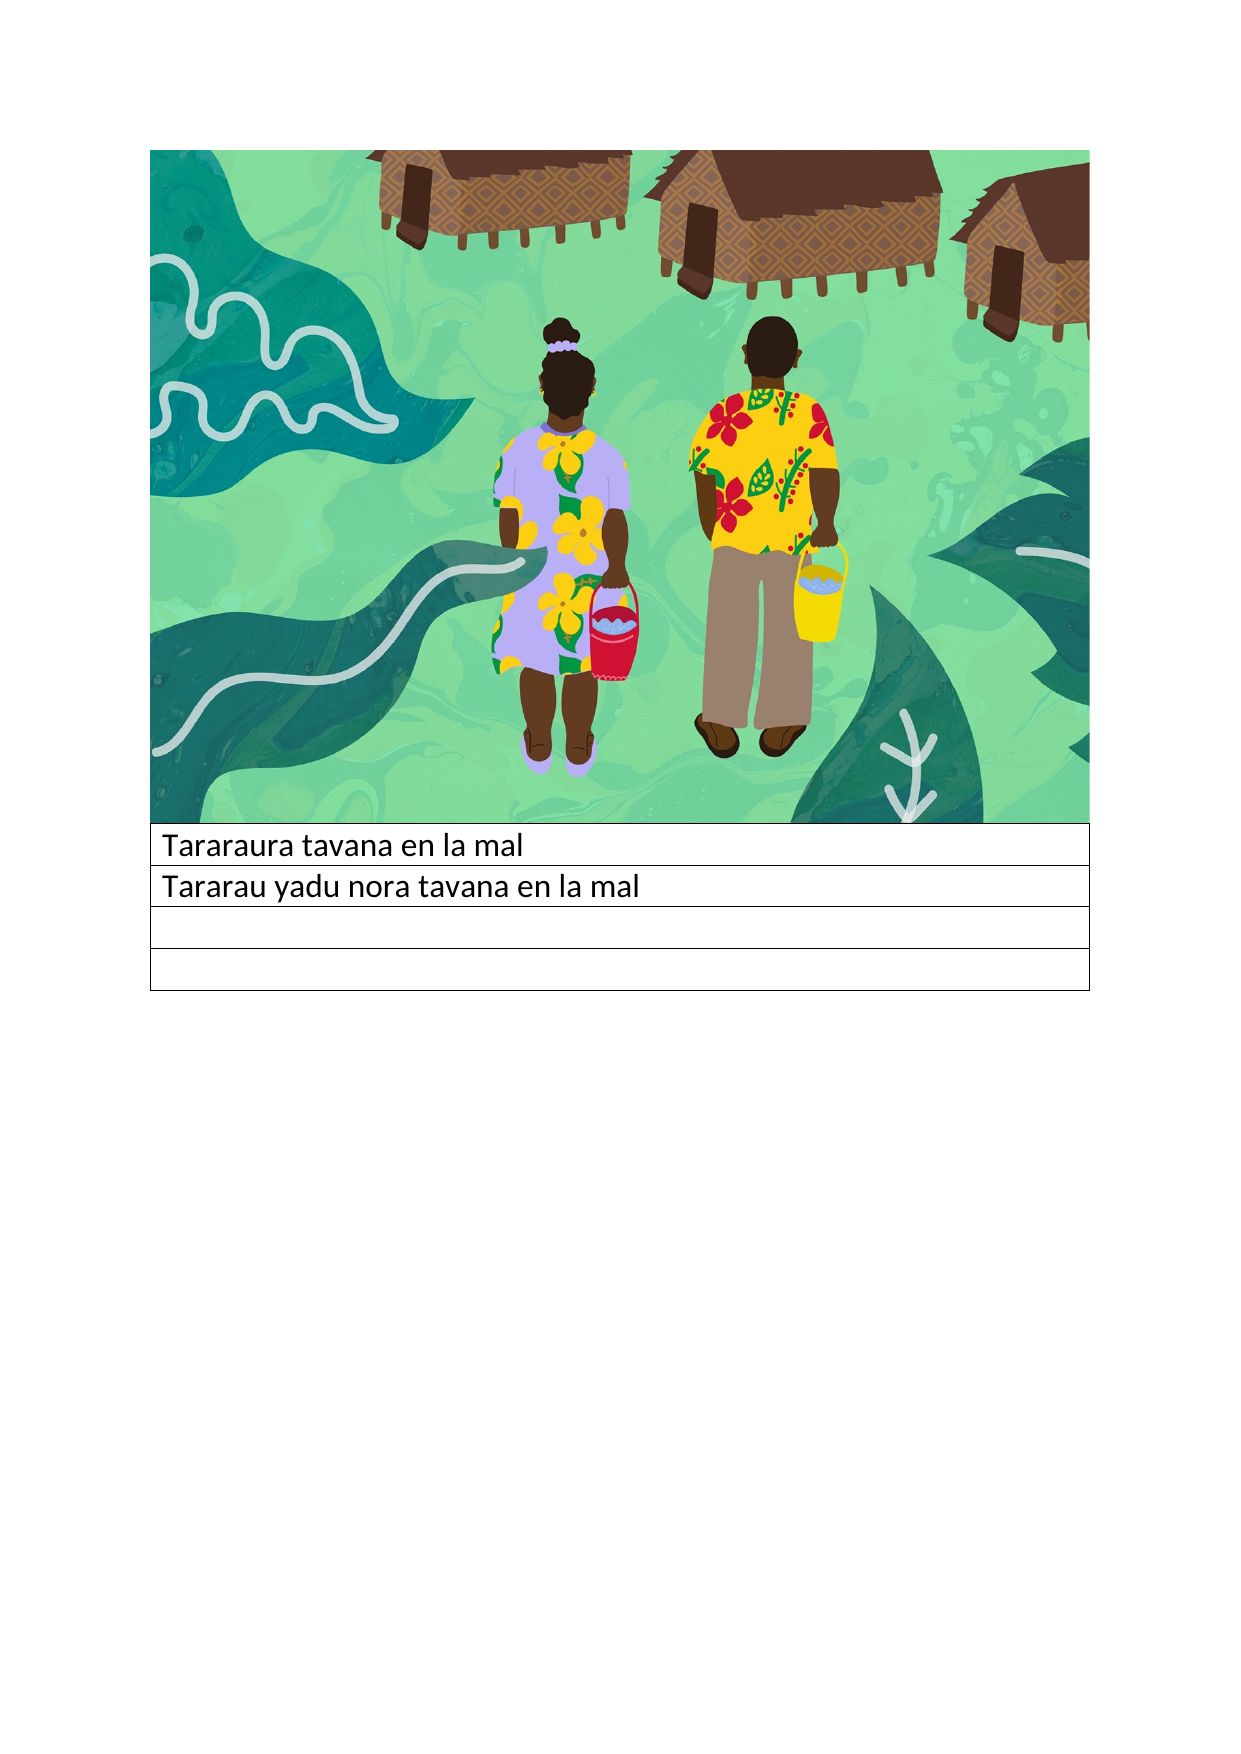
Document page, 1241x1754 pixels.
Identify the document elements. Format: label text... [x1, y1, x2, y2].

table_header Tararaura tavana en la mal [151, 824, 1089, 864]
table_cell Tararau yadu nora tavana en la mal [151, 866, 1089, 906]
table_cell [151, 949, 1089, 990]
picture [150, 150, 1090, 823]
table_cell [151, 907, 1089, 948]
